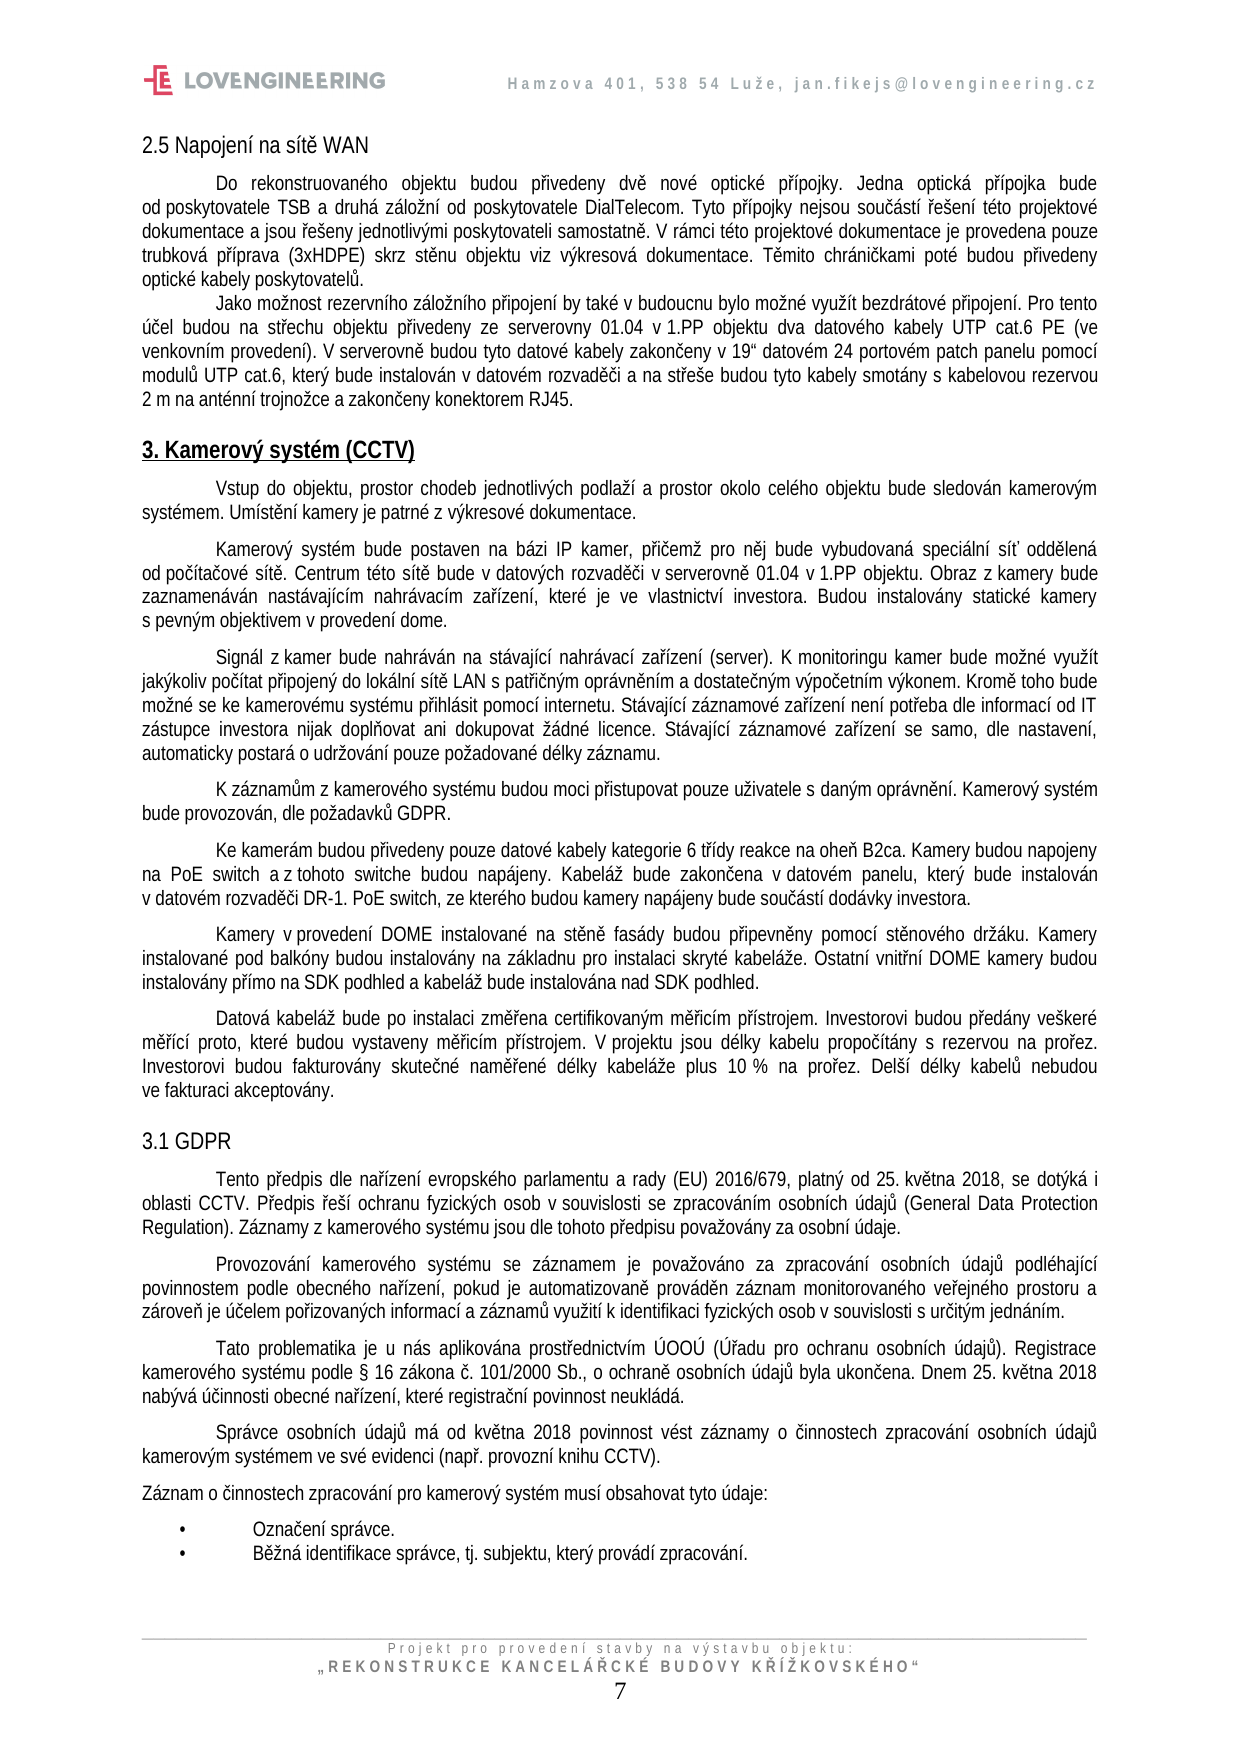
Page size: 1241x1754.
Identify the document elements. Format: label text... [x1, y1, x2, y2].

text K záznamům z kamerového systému budou moci přistupovat pouze uživatele s daným oprávnění. Kamerový systém bude provozován, dle požadavků GDPR. [142, 777, 1098, 825]
text Kamerový systém bude postaven na bázi IP kamer, přičemž pro něj bude vybudovaná speciální síť oddělená od počítačové sítě. Centrum této sítě bude v datových rozvaděči v serverovně 01.04 v 1.PP objektu. Obraz z kamery bude zaznamenáván nastávajícím nahrávacím zařízení, které je ve vlastnictví investora. Budou instalovány statické kamery s pevným objektivem v provedení dome. [142, 536, 1098, 632]
text Ke kamerám budou přivedeny pouze datové kabely kategorie 6 třídy reakce na oheň B2ca. Kamery budou napojeny na PoE switch a z tohoto switche budou napájeny. Kabeláž bude zakončena v datovém panelu, který bude instalován v datovém rozvaděči DR-1. PoE switch, ze kterého budou kamery napájeny bude součástí dodávky investora. [142, 837, 1098, 909]
text Tento předpis dle nařízení evropského parlamentu a rady (EU) 2016/679, platný od 25. května 2018, se dotýká i oblasti CCTV. Předpis řeší ochranu fyzických osob v souvislosti se zpracováním osobních údajů (General Data Protection Regulation). Záznamy z kamerového systému jsou dle tohoto předpisu považovány za osobní údaje. [142, 1167, 1098, 1239]
subtitle 3.1 GDPR [142, 1127, 1098, 1154]
text Záznam o činnostech zpracování pro kamerový systém musí obsahovat tyto údaje: [142, 1481, 1098, 1504]
text Jako možnost rezervního záložního připojení by také v budoucnu bylo možné využít bezdrátové připojení. Pro tento účel budou na střechu objektu přivedeny ze serverovny 01.04 v 1.PP objektu dva datového kabely UTP cat.6 PE (ve venkovním provedení). V serverovně budou tyto datové kabely zakončeny v 19“ datovém 24 portovém patch panelu pomocí modulů UTP cat.6, který bude instalován v datovém rozvaděči a na střeše budou tyto kabely smotány s kabelovou rezervou 2 m na anténní trojnožce a zakončeny konektorem RJ45. [142, 291, 1098, 411]
text Kamery v provedení DOME instalované na stěně fasády budou připevněny pomocí stěnového držáku. Kamery instalované pod balkóny budou instalovány na základnu pro instalaci skryté kabeláže. Ostatní vnitřní DOME kamery budou instalovány přímo na SDK podhled a kabeláž bude instalována nad SDK podhled. [142, 922, 1098, 994]
text Signál z kamer bude nahráván na stávající nahrávací zařízení (server). K monitoringu kamer bude možné využít jakýkoliv počítat připojený do lokální sítě LAN s patřičným oprávněním a dostatečným výpočetním výkonem. Kromě toho bude možné se ke kamerovému systému přihlásit pomocí internetu. Stávající záznamové zařízení není potřeba dle informací od IT zástupce investora nijak doplňovat ani dokupovat žádné licence. Stávající záznamové zařízení se samo, dle nastavení, automaticky postará o udržování pouze požadované délky záznamu. [142, 645, 1098, 764]
list Označení správce. [179, 1517, 1098, 1541]
text Provozování kamerového systému se záznamem je považováno za zpracování osobních údajů podléhající povinnostem podle obecného nařízení, pokud je automatizovaně prováděn záznam monitorovaného veřejného prostoru a zároveň je účelem pořizovaných informací a záznamů využití k identifikaci fyzických osob v souvislosti s určitým jednáním. [142, 1251, 1098, 1323]
text Vstup do objektu, prostor chodeb jednotlivých podlaží a prostor okolo celého objektu bude sledován kamerovým systémem. Umístění kamery je patrné z výkresové dokumentace. [142, 476, 1098, 524]
text Tato problematika je u nás aplikována prostřednictvím ÚOOÚ (Úřadu pro ochranu osobních údajů). Registrace kamerového systému podle § 16 zákona č. 101/2000 Sb., o ochraně osobních údajů byla ukončena. Dnem 25. května 2018 nabývá účinnosti obecné nařízení, které registrační povinnost neukládá. [142, 1336, 1098, 1408]
text Datová kabeláž bude po instalaci změřena certifikovaným měřicím přístrojem. Investorovi budou předány veškeré měřící proto, které budou vystaveny měřicím přístrojem. V projektu jsou délky kabelu propočítány s rezervou na prořez. Investorovi budou fakturovány skutečné naměřené délky kabeláže plus 10 % na prořez. Delší délky kabelů nebudou ve fakturaci akceptovány. [142, 1006, 1098, 1102]
subtitle 3. Kamerový systém (CCTV) [142, 435, 1098, 463]
picture [143, 65, 388, 98]
text Do rekonstruovaného objektu budou přivedeny dvě nové optické přípojky. Jedna optická přípojka bude od poskytovatele TSB a druhá záložní od poskytovatele DialTelecom. Tyto přípojky nejsou součástí řešení této projektové dokumentace a jsou řešeny jednotlivými poskytovateli samostatně. V rámci této projektové dokumentace je provedena pouze trubková příprava (3xHDPE) skrz stěnu objektu viz výkresová dokumentace. Těmito chráničkami poté budou přivedeny optické kabely poskytovatelů. [142, 171, 1098, 291]
subtitle 2.5 Napojení na sítě WAN [142, 131, 1098, 159]
list Běžná identifikace správce, tj. subjektu, který provádí zpracování. [179, 1541, 1098, 1565]
text Správce osobních údajů má od května 2018 povinnost vést záznamy o činnostech zpracování osobních údajů kamerovým systémem ve své evidenci (např. provozní knihu CCTV). [142, 1420, 1098, 1468]
